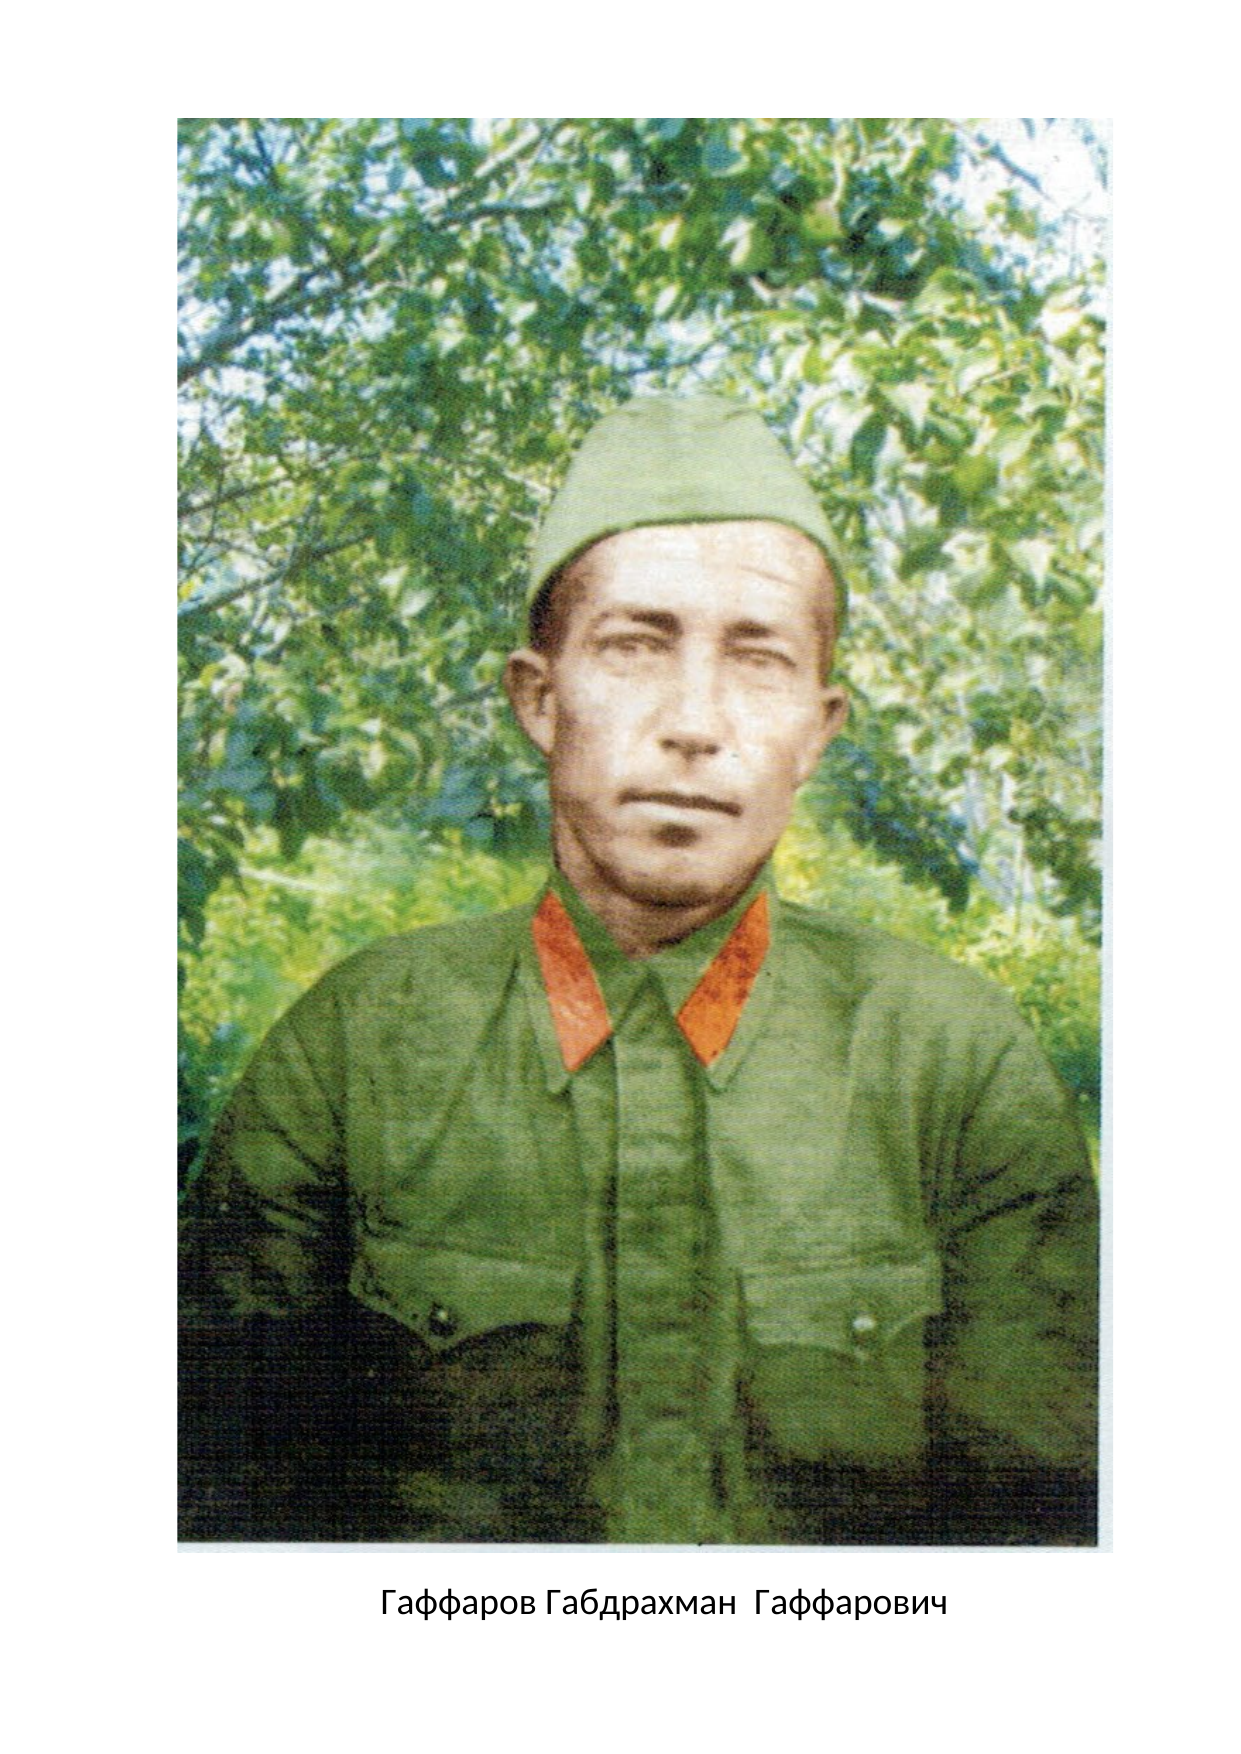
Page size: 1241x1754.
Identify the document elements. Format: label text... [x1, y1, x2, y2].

text Гаффаров Габдрахман Гаффарович [177, 1578, 1152, 1624]
picture [177, 118, 1114, 1553]
